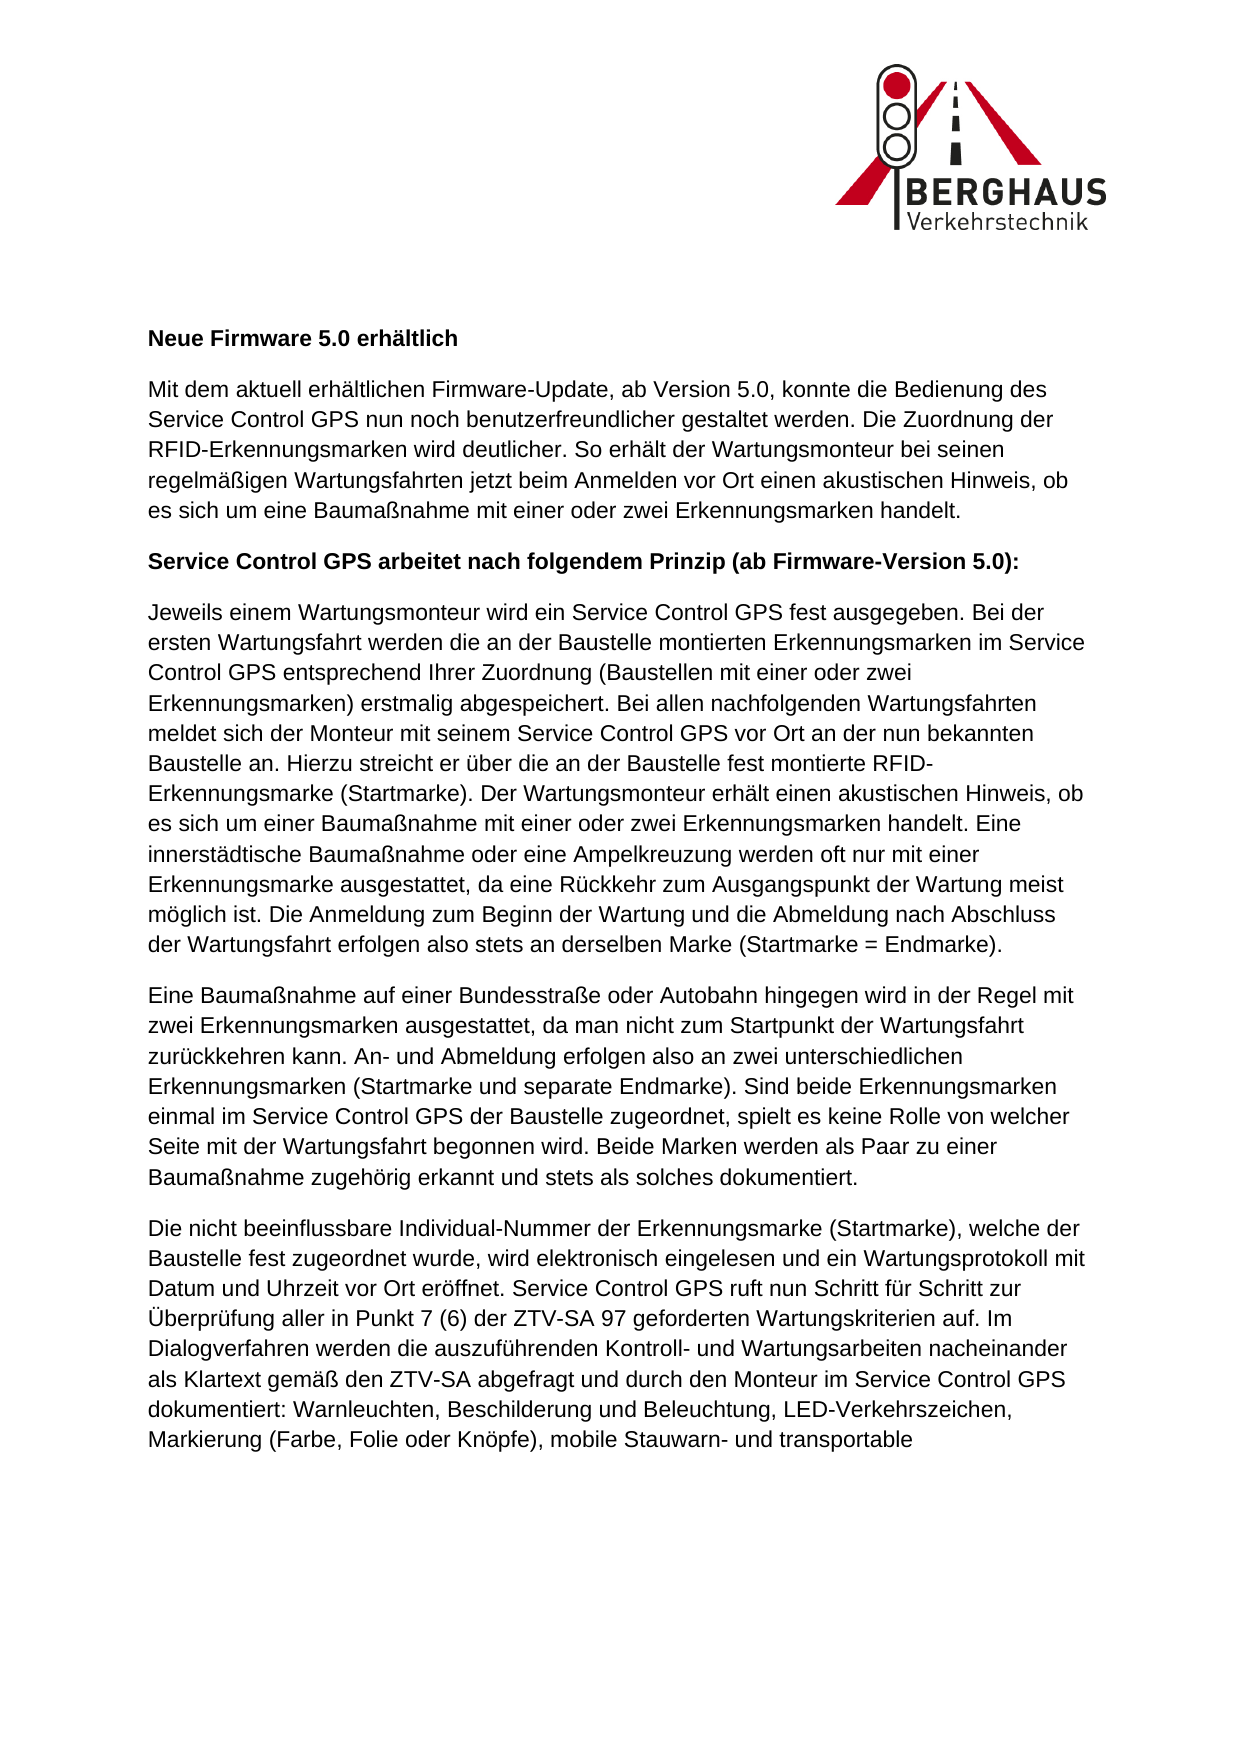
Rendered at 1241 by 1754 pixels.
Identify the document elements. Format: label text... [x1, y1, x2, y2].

text Eine Baumaßnahme auf einer Bundesstraße oder Autobahn hingegen wird in der Regel mit zwei Erkennungsmarken ausgestattet, da man nicht zum Startpunkt der Wartungsfahrt zurückkehren kann. An- und Abmeldung erfolgen also an zwei unterschiedlichen Erkennungsmarken (Startmarke und separate Endmarke). Sind beide Erkennungsmarken einmal im Service Control GPS der Baustelle zugeordnet, spielt es keine Rolle von welcher Seite mit der Wartungsfahrt begonnen wird. Beide Marken werden als Paar zu einer Baumaßnahme zugehörig erkannt und stets als solches dokumentiert. [148, 982, 1093, 1190]
text Mit dem aktuell erhältlichen Firmware-Update, ab Version 5.0, konnte die Bedienung des Service Control GPS nun noch benutzerfreundlicher gestaltet werden. Die Zuordnung der RFID-Erkennungsmarken wird deutlicher. So erhält der Wartungsmonteur bei seinen regelmäßigen Wartungsfahrten jetzt beim Anmelden vor Ort einen akustischen Hinweis, ob es sich um eine Baumaßnahme mit einer oder zwei Erkennungsmarken handelt. [148, 376, 1093, 523]
text Neue Firmware 5.0 erhältlich [148, 325, 1093, 351]
text Service Control GPS arbeitet nach folgendem Prinzip (ab Firmware-Version 5.0): [148, 548, 1093, 574]
text Jeweils einem Wartungsmonteur wird ein Service Control GPS fest ausgegeben. Bei der ersten Wartungsfahrt werden die an der Baustelle montierten Erkennungsmarken im Service Control GPS entsprechend Ihrer Zuordnung (Baustellen mit einer oder zwei Erkennungsmarken) erstmalig abgespeichert. Bei allen nachfolgenden Wartungsfahrten meldet sich der Monteur mit seinem Service Control GPS vor Ort an der nun bekannten Baustelle an. Hierzu streicht er über die an der Baustelle fest montierte RFID-Erkennungsmarke (Startmarke). Der Wartungsmonteur erhält einen akustischen Hinweis, ob es sich um einer Baumaßnahme mit einer oder zwei Erkennungsmarken handelt. Eine innerstädtische Baumaßnahme oder eine Ampelkreuzung werden oft nur mit einer Erkennungsmarke ausgestattet, da eine Rückkehr zum Ausgangspunkt der Wartung meist möglich ist. Die Anmeldung zum Beginn der Wartung und die Abmeldung nach Abschluss der Wartungsfahrt erfolgen also stets an derselben Marke (Startmarke = Endmarke). [148, 599, 1093, 958]
picture [835, 64, 1106, 230]
